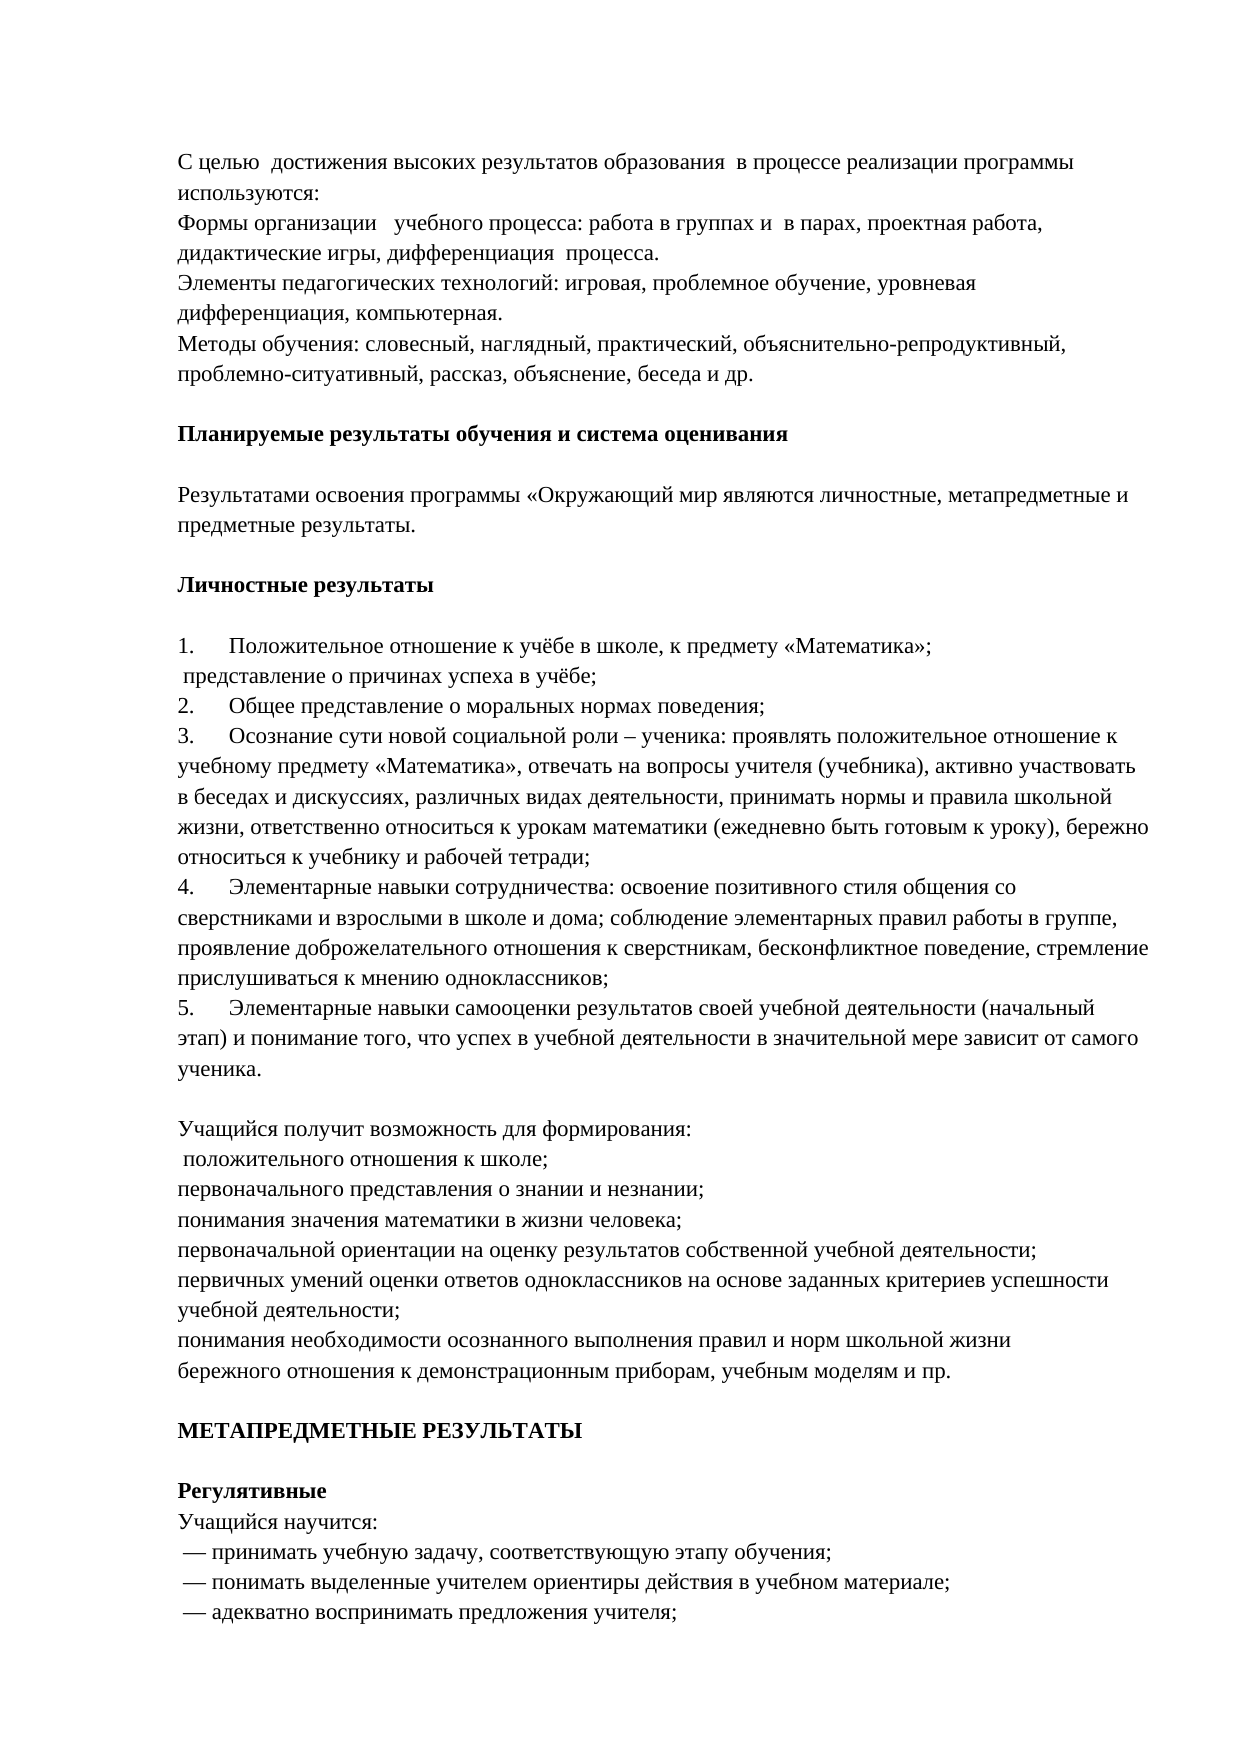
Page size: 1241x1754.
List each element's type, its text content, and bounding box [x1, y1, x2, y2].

text Планируемые результаты обучения и система оценивания [177, 420, 1152, 447]
text Учащийся научится: [177, 1508, 1152, 1534]
text 4. Элементарные навыки сотрудничества: освоение позитивного стиля общения со сверстниками и взрослыми в школе и дома; соблюдение элементарных правил работы в группе, проявление доброжелательного отношения к сверстникам, бесконфликтное поведение, стремление прислушиваться к мнению одноклассников; [177, 873, 1152, 990]
text Элементы педагогических технологий: игровая, проблемное обучение, уровневая дифференциация, компьютерная. [177, 269, 1152, 326]
text 2. Общее представление о моральных нормах поведения; [177, 692, 1152, 718]
text Методы обучения: словесный, наглядный, практический, объяснительно-репродуктивный, проблемно-ситуативный, рассказ, объяснение, беседа и др. [177, 329, 1152, 386]
text понимания значения математики в жизни человека; [177, 1206, 1152, 1232]
text понимания необходимости осознанного выполнения правил и норм школьной жизни [177, 1326, 1152, 1353]
text бережного отношения к демонстрационным приборам, учебным моделям и пр. [177, 1357, 1152, 1383]
text представление о причинах успеха в учёбе; [177, 662, 1152, 688]
text первоначального представления о знании и незнании; [177, 1175, 1152, 1202]
text первоначальной ориентации на оценку результатов собственной учебной деятельности; [177, 1236, 1152, 1262]
text С целью достижения высоких результатов образования в процессе реализации программы используются: [177, 148, 1152, 205]
text Учащийся получит возможность для формирования: [177, 1115, 1152, 1141]
text первичных умений оценки ответов одноклассников на основе заданных критериев успешности учебной деятельности; [177, 1266, 1152, 1323]
text 5. Элементарные навыки самооценки результатов своей учебной деятельности (начальный этап) и понимание того, что успех в учебной деятельности в значительной мере зависит от самого ученика. [177, 994, 1152, 1081]
text Формы организации учебного процесса: работа в группах и в парах, проектная работа, дидактические игры, дифференциация процесса. [177, 209, 1152, 265]
text положительного отношения к школе; [177, 1145, 1152, 1172]
text 1. Положительное отношение к учёбе в школе, к предмету «Математика»; [177, 632, 1152, 658]
text Результатами освоения программы «Окружающий мир являются личностные, метапредметные и предметные результаты. [177, 481, 1152, 537]
text МЕТАПРЕДМЕТНЫЕ РЕЗУЛЬТАТЫ [177, 1417, 1152, 1443]
text Личностные результаты [177, 571, 1152, 598]
text 3. Осознание сути новой социальной роли – ученика: проявлять положительное отношение к учебному предмету «Математика», отвечать на вопросы учителя (учебника), активно участвовать в беседах и дискуссиях, различных видах деятельности, принимать нормы и правила школьной жизни, ответственно относиться к урокам математики (ежедневно быть готовым к уроку), бережно относиться к учебнику и рабочей тетради; [177, 722, 1152, 869]
text — принимать учебную задачу, соответствующую этапу обучения; [177, 1538, 1152, 1564]
text — понимать выделенные учителем ориентиры действия в учебном материале; [177, 1568, 1152, 1594]
text Регулятивные [177, 1477, 1152, 1504]
text — адекватно воспринимать предложения учителя; [177, 1598, 1152, 1625]
